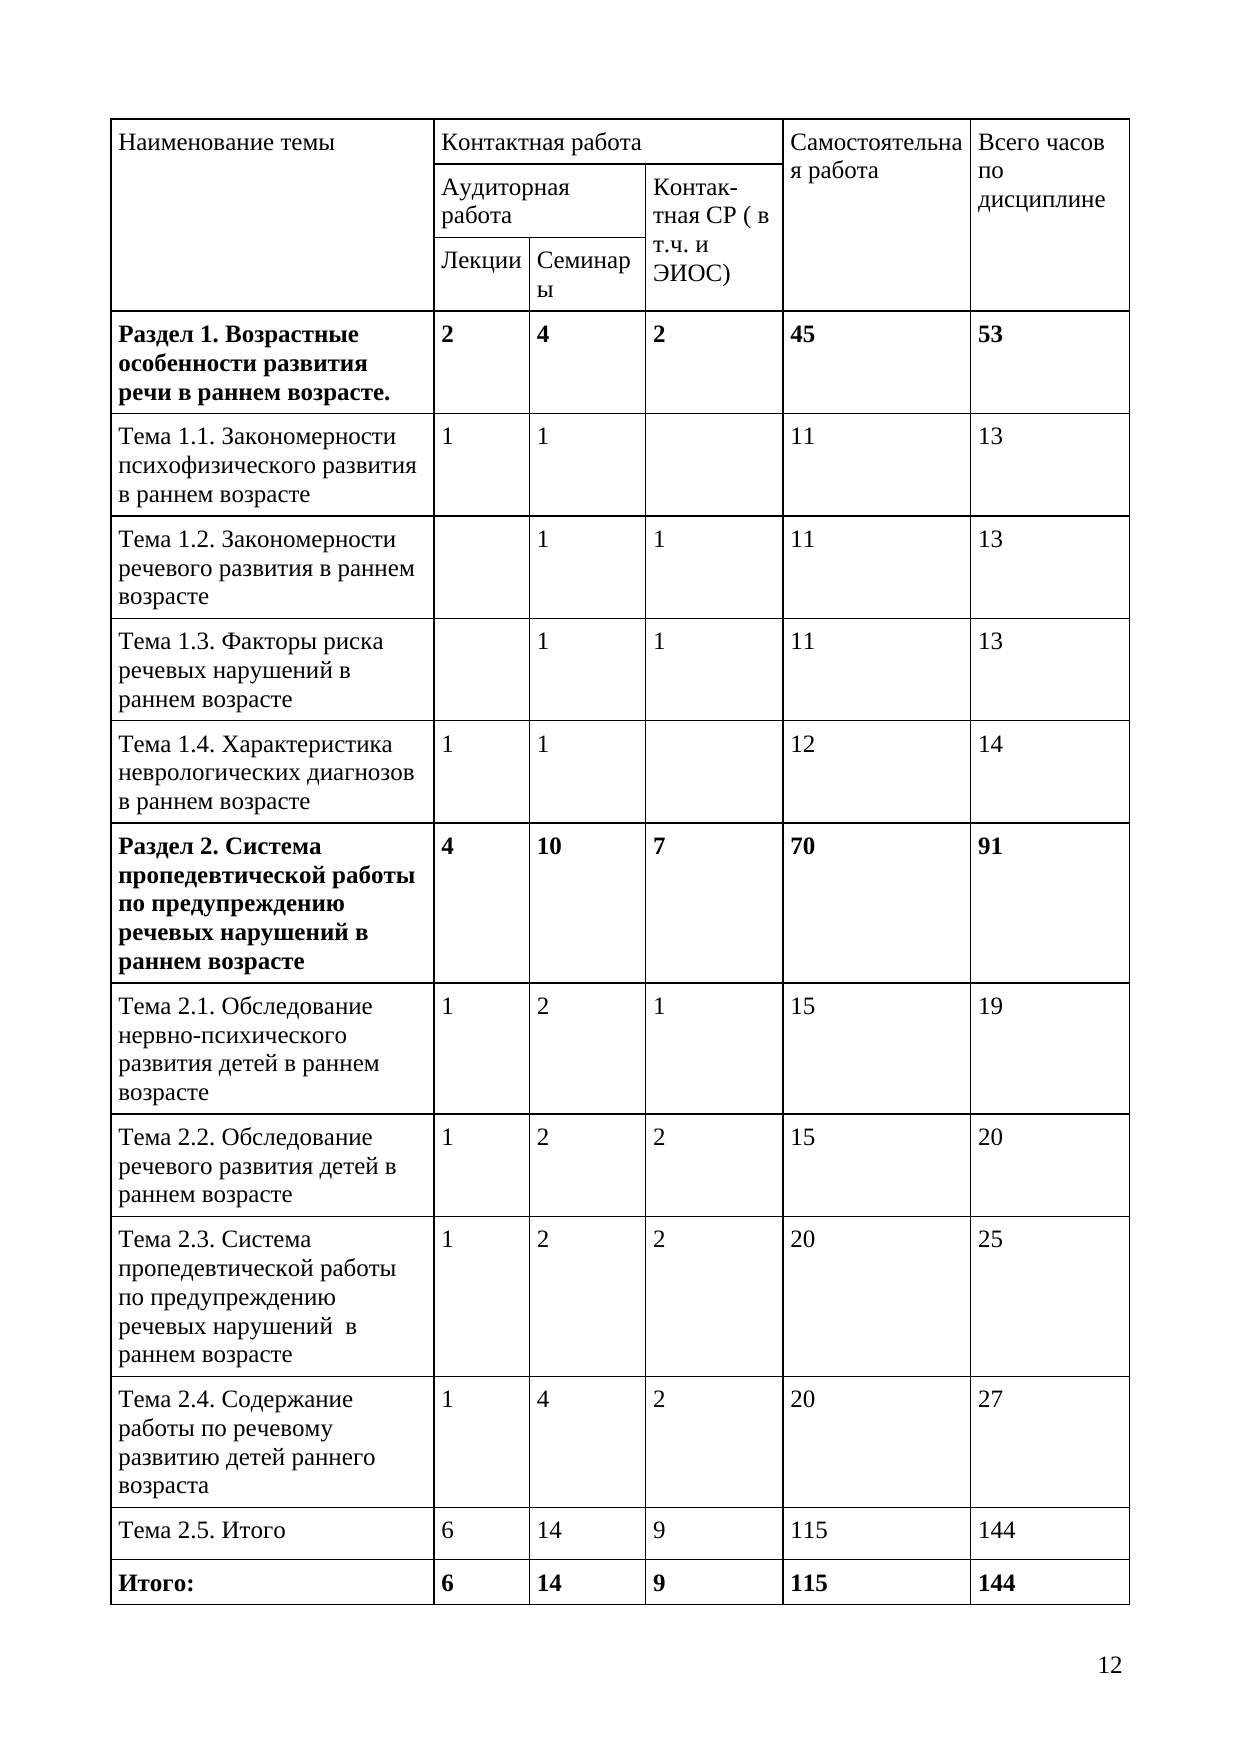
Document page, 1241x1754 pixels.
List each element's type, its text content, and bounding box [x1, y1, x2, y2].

table_cell 53 [971, 312, 1129, 413]
table_cell Семинары [530, 238, 645, 310]
table_header Наименование темы [112, 120, 433, 310]
table_cell Тема 1.4. Характеристика неврологических диагнозов в раннем возрасте [112, 721, 433, 822]
table_cell 27 [971, 1377, 1129, 1507]
table_cell 1 [646, 517, 782, 617]
table_cell 1 [646, 984, 782, 1113]
table_cell 14 [530, 1508, 645, 1559]
table_cell 1 [530, 619, 645, 720]
table_cell Тема 2.5. Итого [112, 1508, 433, 1559]
table_cell 2 [435, 312, 529, 413]
table_cell Раздел 2. Система пропедевтической работы по предупреждению речевых нарушений в раннем возрасте [112, 824, 433, 982]
table_cell 2 [530, 984, 645, 1113]
table_cell 144 [971, 1508, 1129, 1559]
table_cell 1 [530, 414, 645, 515]
table_cell 14 [971, 721, 1129, 822]
table_cell 1 [435, 1115, 529, 1216]
table_cell Раздел 1. Возрастные особенности развития речи в раннем возрасте. [112, 312, 433, 413]
table_cell 10 [530, 824, 645, 982]
table_cell 2 [530, 1115, 645, 1216]
table_cell [435, 619, 529, 720]
table_header Контактная работа [435, 120, 782, 163]
table_cell 13 [971, 619, 1129, 720]
table_cell 115 [784, 1560, 970, 1604]
table_cell 2 [646, 312, 782, 413]
table_cell Тема 1.2. Закономерности речевого развития в раннем возрасте [112, 517, 433, 617]
table_cell 1 [435, 1217, 529, 1376]
table_cell 4 [435, 824, 529, 982]
table_cell 1 [435, 414, 529, 515]
table_cell 1 [435, 1377, 529, 1507]
table_cell 4 [530, 312, 645, 413]
table_cell 91 [971, 824, 1129, 982]
table_cell 9 [646, 1560, 782, 1604]
table_cell 13 [971, 517, 1129, 617]
table_cell 6 [435, 1508, 529, 1559]
table_cell Тема 1.3. Факторы риска речевых нарушений в раннем возрасте [112, 619, 433, 720]
table_cell 15 [784, 984, 970, 1113]
table_cell Контак-тная СР ( в т.ч. и ЭИОС) [646, 165, 782, 310]
table_cell 6 [435, 1560, 529, 1604]
table_cell [646, 414, 782, 515]
table_cell 11 [784, 619, 970, 720]
table_cell 70 [784, 824, 970, 982]
table_cell 25 [971, 1217, 1129, 1376]
table_cell 15 [784, 1115, 970, 1216]
table_cell 144 [971, 1560, 1129, 1604]
table_cell 7 [646, 824, 782, 982]
table_cell 45 [784, 312, 970, 413]
table_cell Тема 2.2. Обследование речевого развития детей в раннем возрасте [112, 1115, 433, 1216]
table_cell Аудиторная работа [435, 165, 645, 237]
table_cell 11 [784, 414, 970, 515]
table_cell 11 [784, 517, 970, 617]
table_cell 1 [530, 721, 645, 822]
table_cell Тема 2.4. Содержание работы по речевому развитию детей раннего возраста [112, 1377, 433, 1507]
table_cell 1 [435, 721, 529, 822]
table_cell 2 [646, 1217, 782, 1376]
table_cell 1 [530, 517, 645, 617]
table_cell 20 [971, 1115, 1129, 1216]
table_cell Тема 2.3. Система пропедевтической работы по предупреждению речевых нарушений в раннем возрасте [112, 1217, 433, 1376]
table_cell 13 [971, 414, 1129, 515]
table_cell 14 [530, 1560, 645, 1604]
table_cell Итого: [112, 1560, 433, 1604]
table_cell 2 [646, 1377, 782, 1507]
table_cell Тема 2.1. Обследование нервно-психического развития детей в раннем возрасте [112, 984, 433, 1113]
table_cell 115 [784, 1508, 970, 1559]
table_cell 12 [784, 721, 970, 822]
table_cell 1 [435, 984, 529, 1113]
table_header Всего часов по дисциплине [971, 120, 1129, 310]
table_cell 1 [646, 619, 782, 720]
table_cell 2 [646, 1115, 782, 1216]
table_cell [646, 721, 782, 822]
table_header Самостоятельная работа [784, 120, 970, 310]
table_cell 20 [784, 1377, 970, 1507]
table_cell 9 [646, 1508, 782, 1559]
table_cell 4 [530, 1377, 645, 1507]
table_cell 19 [971, 984, 1129, 1113]
table_cell 2 [530, 1217, 645, 1376]
table_cell [435, 517, 529, 617]
table_cell Тема 1.1. Закономерности психофизического развития в раннем возрасте [112, 414, 433, 515]
table_cell 20 [784, 1217, 970, 1376]
table_cell Лекции [435, 238, 529, 310]
